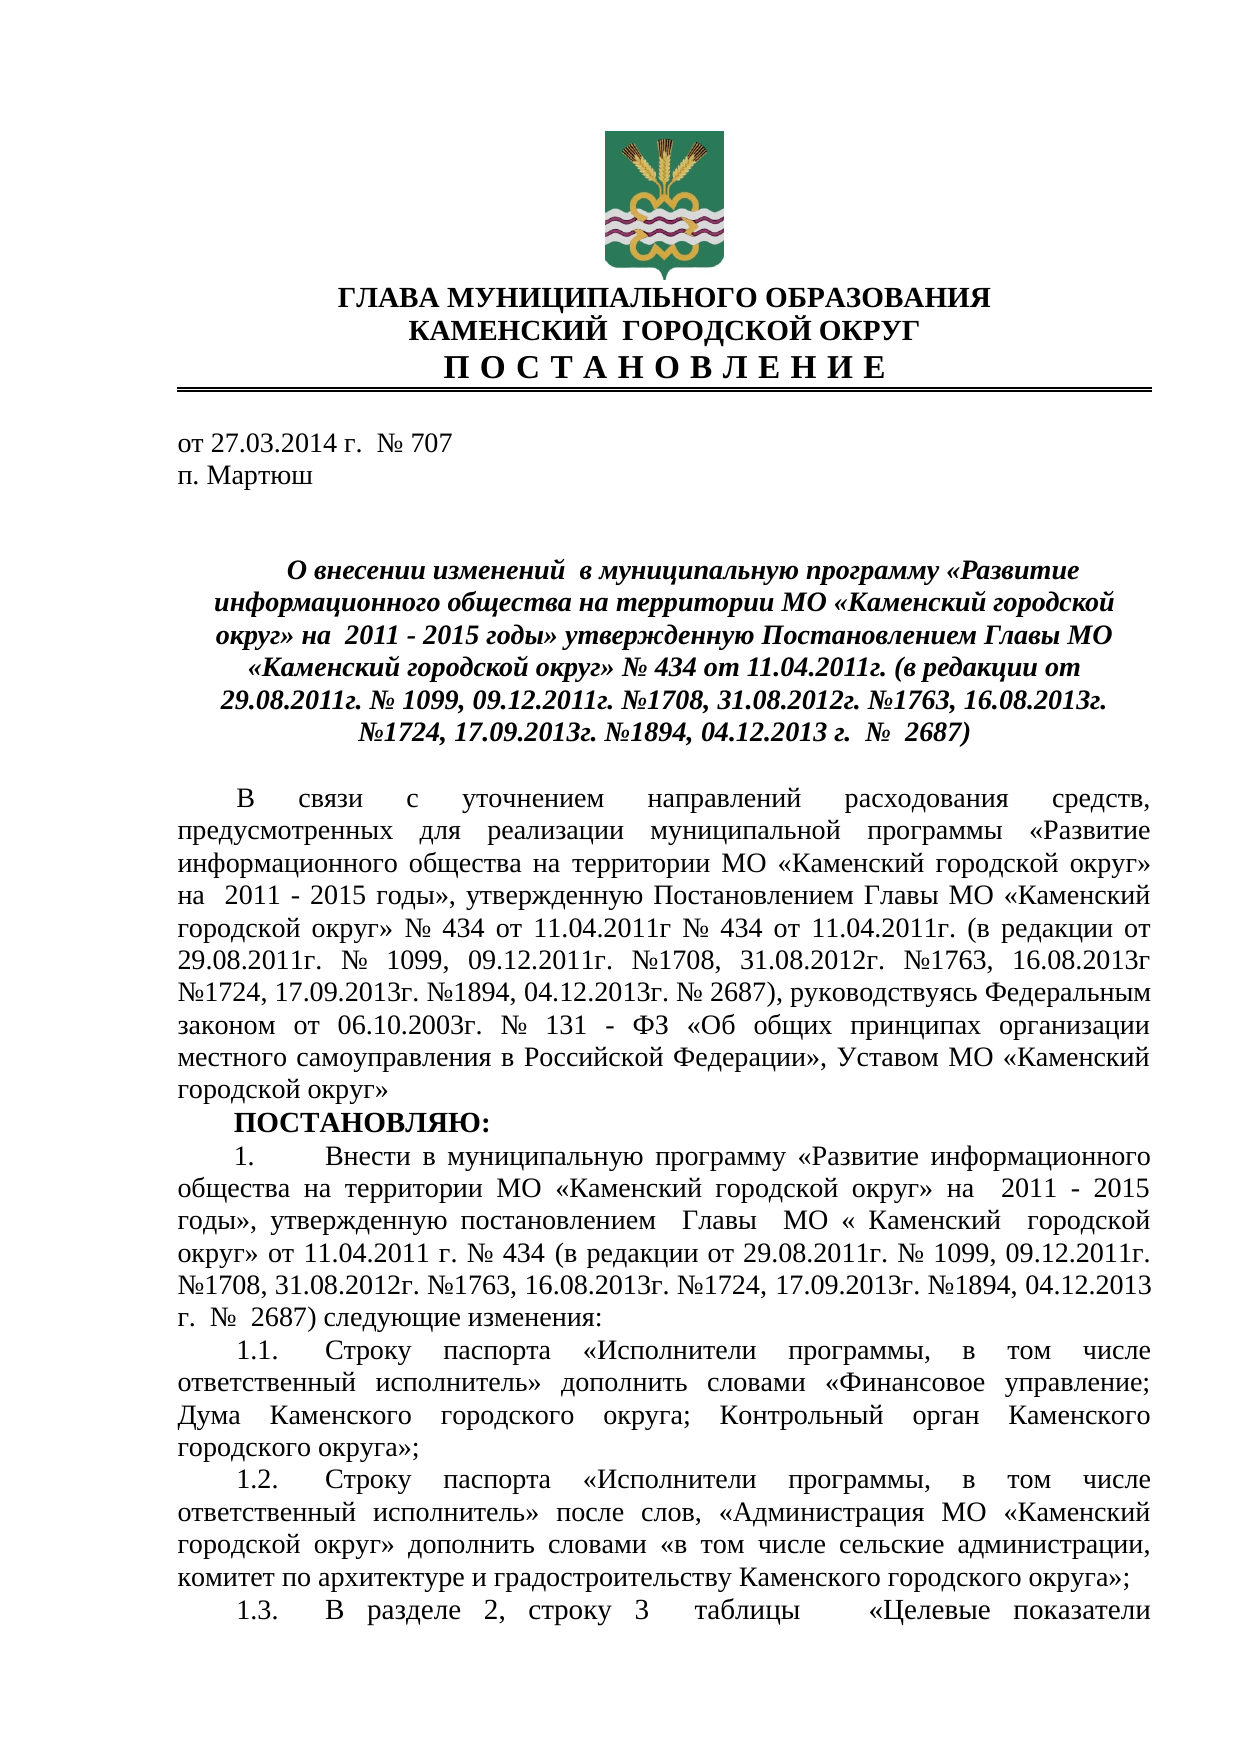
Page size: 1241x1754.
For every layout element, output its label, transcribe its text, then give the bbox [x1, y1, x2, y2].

text ПОСТАНОВЛЯЮ: [177, 1105, 1152, 1138]
text п. Мартюш [177, 458, 1152, 490]
list Строку паспорта «Исполнители программы, в том числе ответственный исполнитель» дополнить словами «Финансовое управление; Дума Каменского городского округа; Контрольный орган Каменского городского округа»; [177, 1333, 1152, 1462]
text от 27.03.2014 г. № 707 [177, 426, 1152, 458]
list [177, 1592, 1152, 1626]
picture [605, 131, 724, 280]
subtitle ПОСТАНОВЛЕНИЕ [177, 347, 1152, 387]
list Внести в муниципальную программу «Развитие информационного общества на территории МО «Каменский городской округ» на 2011 - 2015 годы», утвержденную постановлением Главы МО « Каменский городской округ» от 11.04.2011 г. № 434 (в редакции от 29.08.2011г. № 1099, 09.12.2011г. №1708, 31.08.2012г. №1763, 16.08.2013г. №1724, 17.09.2013г. №1894, 04.12.. № 2687) следующие изменения: [177, 1138, 1152, 1333]
text КАМЕНСКИЙ ГОРОДСКОЙ ОКРУГ [177, 313, 1152, 347]
list Строку паспорта «Исполнители программы, в том числе ответственный исполнитель» после слов, «Администрация МО «Каменский городской округ» дополнить словами «в том числе сельские администрации, комитет по архитектуре и градостроительству Каменского городского округа»; [177, 1462, 1152, 1592]
subtitle О внесении изменений в муниципальную программу «Развитие информационного общества на территории МО «Каменский городской округ» на 2011 - 2015 годы» утвержденную Постановлением Главы МО «Каменский городской округ» № 434 от 11.04.2011г. (в редакции от 29.08.2011г. № 1099, 09.12.2011г. №1708, 31.08.2012г. №1763, 16.08.2013г. №1724, 17.09.2013г. №1894, 04.12.. № 2687) [177, 553, 1152, 747]
text ГЛАВА МУНИЦИПАЛЬНОГО ОБРАЗОВАНИЯ [177, 280, 1152, 313]
text В связи с уточнением направлений расходования средств, предусмотренных для реализации муниципальной программы «Развитие информационного общества на территории МО «Каменский городской округ» на 2011 - 2015 годы», утвержденную Постановлением Главы МО «Каменский городской округ» № 434 от 11.04.2011г № 434 от 11.04.2011г. (в редакции от 29.08.2011г. № 1099, 09.12.2011г. №1708, 31.08.2012г. №1763, 16.08.2013г №1724, 17.09.2013г. №1894, 04.12.2013г. № 2687), руководствуясь Федеральным законом от 06.10.2003г. № 131 - ФЗ «Об общих принципах организации местного самоуправления в Российской Федерации», Уставом МО «Каменский городской округ» [177, 781, 1152, 1105]
